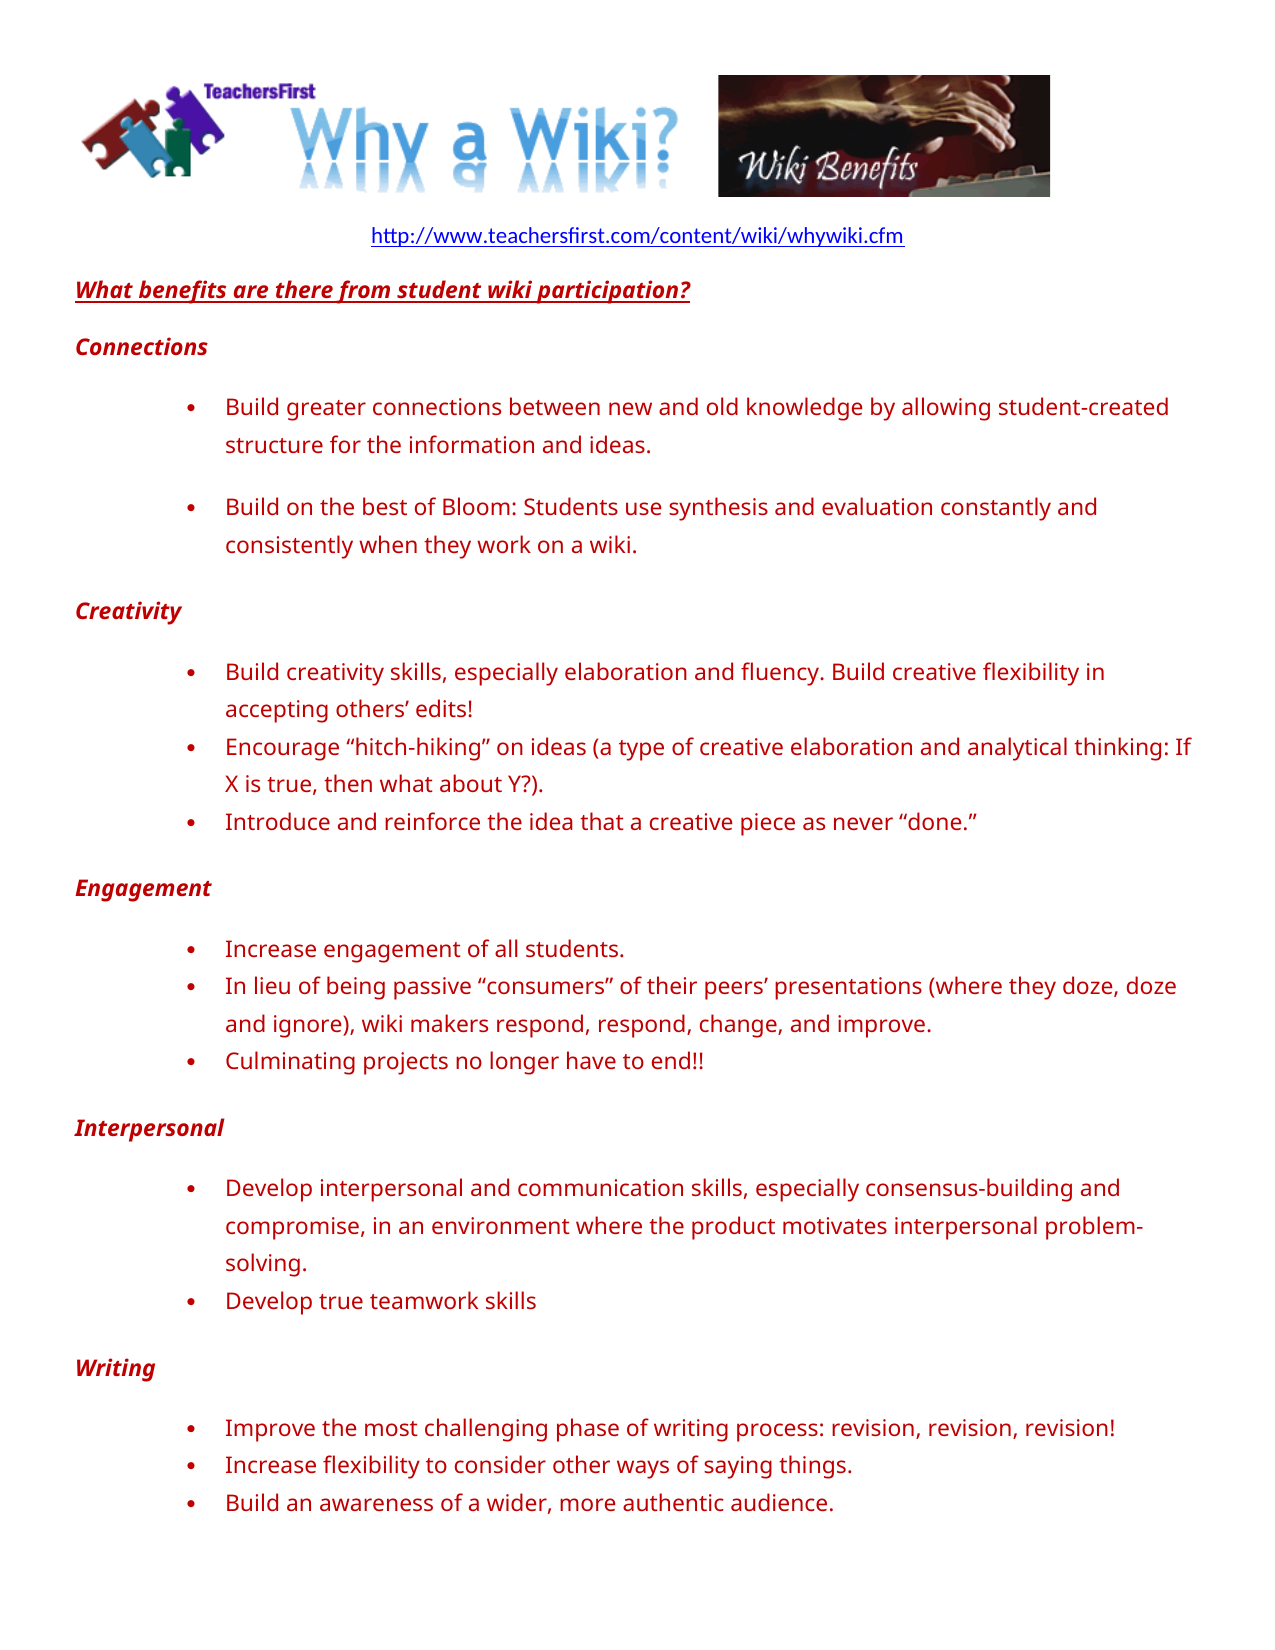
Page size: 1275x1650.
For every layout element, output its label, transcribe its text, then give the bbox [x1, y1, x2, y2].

text Writing [75, 1352, 1200, 1383]
list In lieu of being passive “consumers” of their peers’ presentations (where they doze, doze and ignore), wiki makers respond, respond, change, and improve. [187, 970, 1200, 1039]
list Encourage “hitch-hiking” on ideas (a type of creative elaboration and analytical thinking: If X is true, then what about Y?). [187, 731, 1200, 799]
text Creativity [75, 595, 1200, 627]
list Build creativity skills, especially elaboration and fluency. Build creative flexibility in accepting others’ edits! [187, 656, 1200, 724]
text Interpersonal [75, 1112, 1200, 1143]
list Build greater connections between new and old knowledge by allowing student-created structure for the information and ideas. [187, 391, 1200, 460]
list Build an awareness of a wider, more authentic audience. [187, 1487, 1200, 1518]
text http://www.teachersfirst.com/content/wiki/whywiki.cfm [75, 221, 1200, 249]
list Increase engagement of all students. [187, 933, 1200, 964]
picture [75, 75, 1050, 197]
list Build on the best of Bloom: Students use synthesis and evaluation constantly and consistently when they work on a wiki. [187, 491, 1200, 560]
list Increase flexibility to consider other ways of saying things. [187, 1449, 1200, 1481]
text Engagement [75, 872, 1200, 904]
text Connections [75, 331, 1200, 362]
list Improve the most challenging phase of writing process: revision, revision, revision! [187, 1412, 1200, 1443]
list Develop true teamwork skills [187, 1285, 1200, 1316]
text What benefits are there from student wiki participation? [75, 274, 1200, 306]
list Develop interpersonal and communication skills, especially consensus-building and compromise, in an environment where the product motivates interpersonal problem-solving. [187, 1172, 1200, 1279]
list Culminating projects no longer have to end!! [187, 1045, 1200, 1077]
list Introduce and reinforce the idea that a creative piece as never “done.” [187, 806, 1200, 837]
